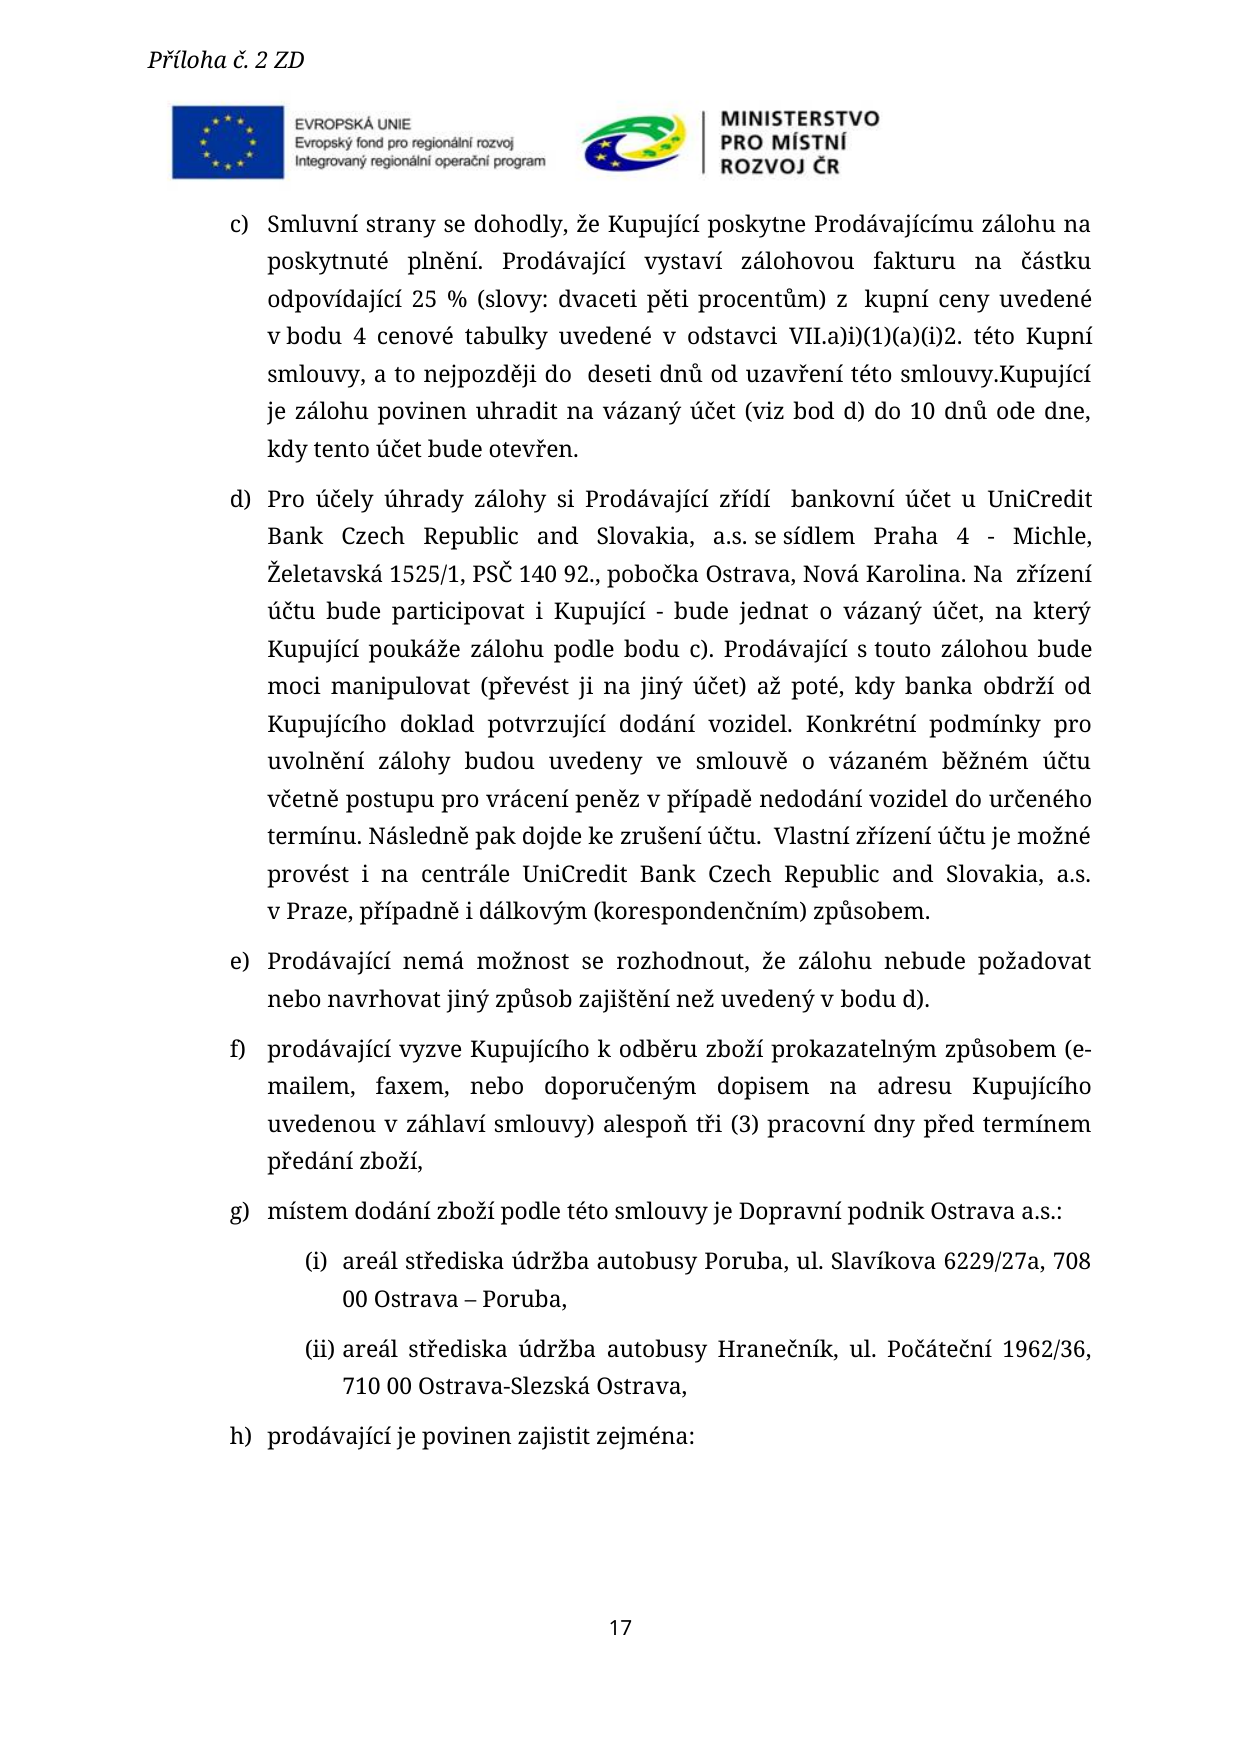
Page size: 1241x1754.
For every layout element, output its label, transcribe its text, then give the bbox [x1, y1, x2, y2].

list areál střediska údržba autobusy Hranečník, ul. Počáteční 1962/36, 710 00 Ostrava-Slezská Ostrava, [304, 1333, 1093, 1402]
list místem dodání zboží podle této smlouvy je Dopravní podnik Ostrava a.s.: [229, 1195, 1093, 1227]
picture [147, 81, 903, 203]
list Pro účely úhrady zálohy si Prodávající zřídí bankovní účet u UniCredit Bank Czech Republic and Slovakia, a.s. se sídlem Praha 4 - Michle, Želetavská 1525/1, PSČ 140 92., pobočka Ostrava, Nová Karolina. Na zřízení účtu bude participovat i Kupující - bude jednat o vázaný účet, na který Kupující poukáže zálohu podle bodu c). Prodávající s touto zálohou bude moci manipulovat (převést ji na jiný účet) až poté, kdy banka obdrží od Kupujícího doklad potvrzující dodání vozidel. Konkrétní podmínky pro uvolnění zálohy budou uvedeny ve smlouvě o vázaném běžném účtu včetně postupu pro vrácení peněz v případě nedodání vozidel do určeného termínu. Následně pak dojde ke zrušení účtu. Vlastní zřízení účtu je možné provést i na centrále UniCredit Bank Czech Republic and Slovakia, a.s. v Praze, případně i dálkovým (korespondenčním) způsobem. [229, 483, 1093, 927]
list prodávající je povinen zajistit zejména: [229, 1420, 1093, 1452]
list Prodávající nemá možnost se rozhodnout, že zálohu nebude požadovat nebo navrhovat jiný způsob zajištění než uvedený v bodu d). [229, 945, 1093, 1014]
list prodávající vyzve Kupujícího k odběru zboží prokazatelným způsobem (e-mailem, faxem, nebo doporučeným dopisem na adresu Kupujícího uvedenou v záhlaví smlouvy) alespoň tři (3) pracovní dny před termínem předání zboží, [229, 1033, 1093, 1177]
list areál střediska údržba autobusy Poruba, ul. Slavíkova 6229/27a, 708 00 Ostrava – Poruba, [304, 1245, 1093, 1314]
list Smluvní strany se dohodly, že Kupující poskytne Prodávajícímu zálohu na poskytnuté plnění. Prodávající vystaví zálohovou fakturu na částku odpovídající 25 % (slovy: dvaceti pěti procentům) z kupní ceny uvedené v bodu 4 cenové tabulky uvedené v odstavci VII.2. této Kupní smlouvy, a to nejpozději do deseti dnů od uzavření této smlouvy.Kupující je zálohu povinen uhradit na vázaný účet (viz bod d) do 10 dnů ode dne, kdy tento účet bude otevřen. [229, 208, 1093, 464]
